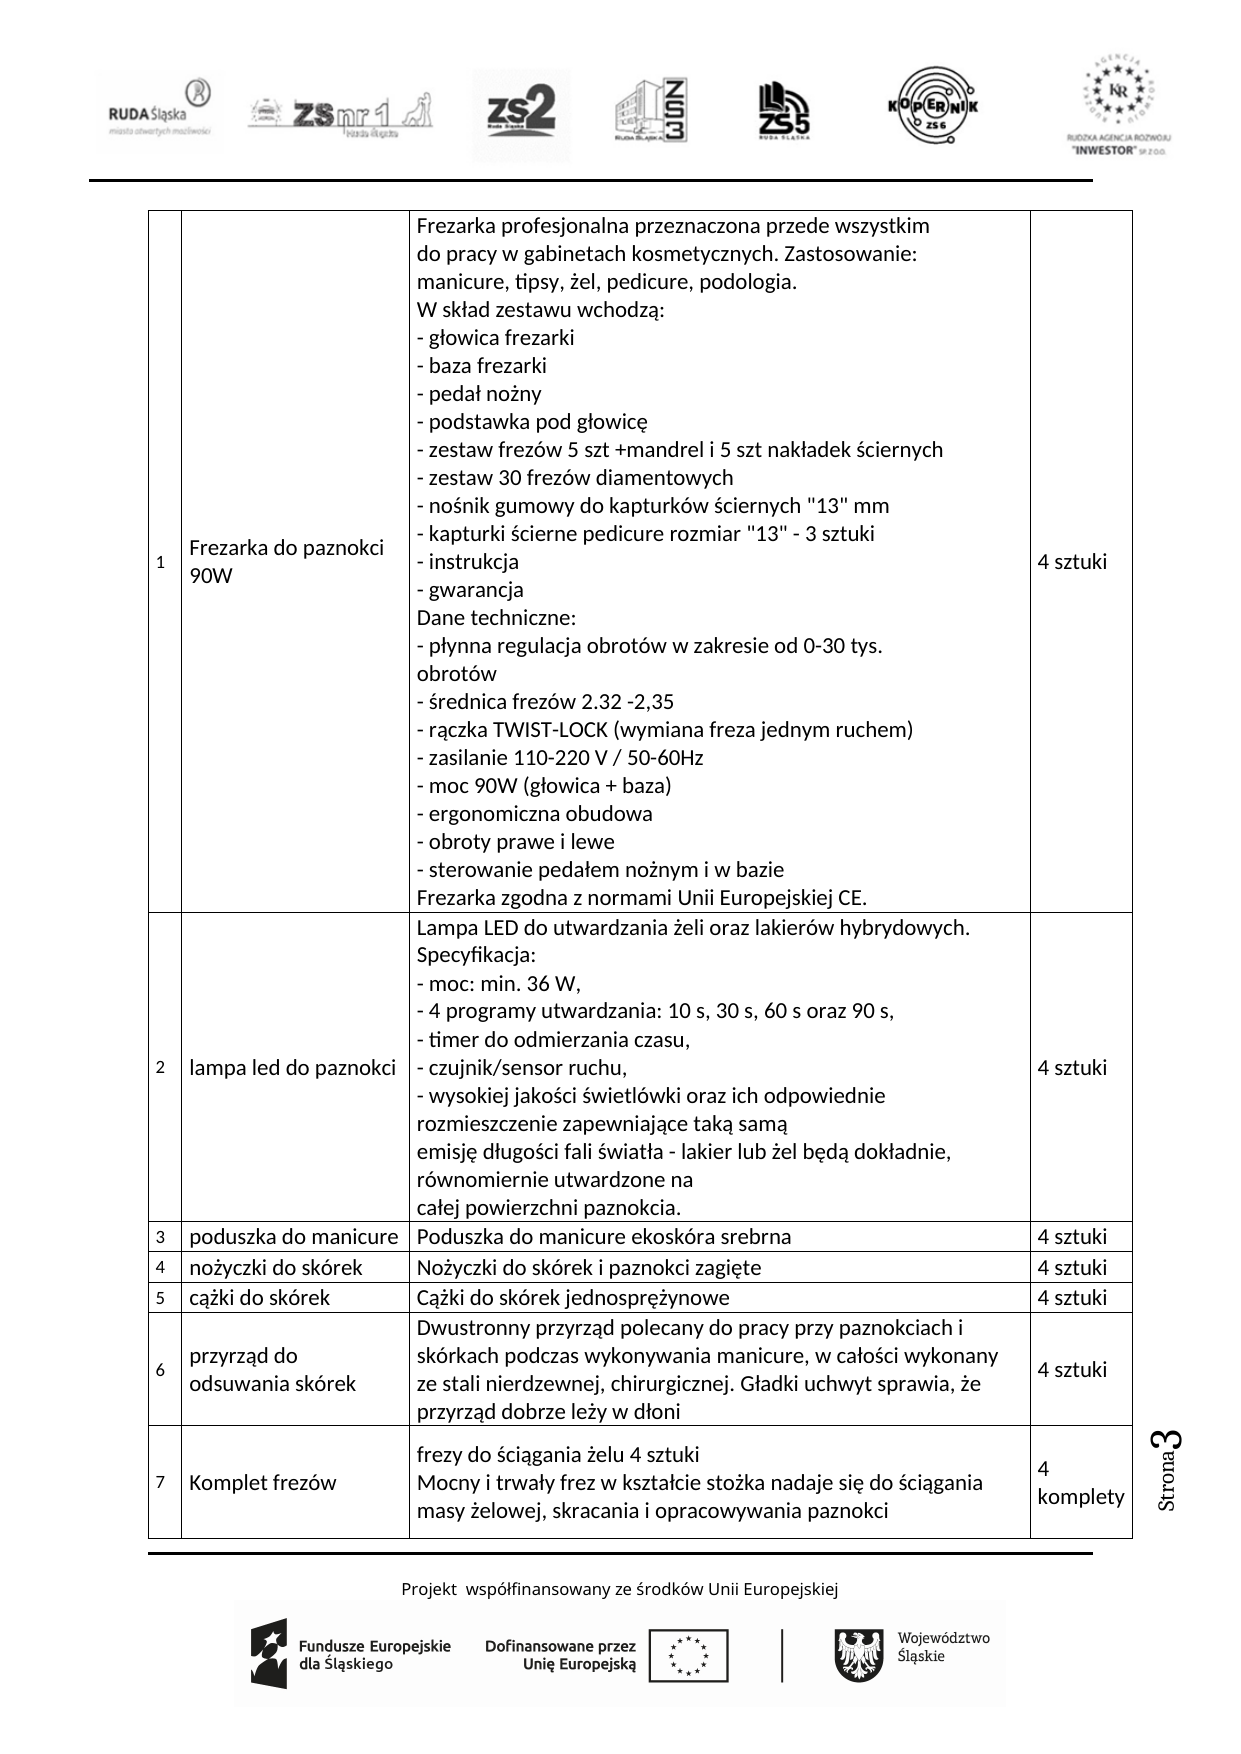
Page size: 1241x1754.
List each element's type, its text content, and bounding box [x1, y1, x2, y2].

table_cell Dwustronny przyrząd polecany do pracy przy paznokciach i skórkach podczas wykonywania manicure, w całości wykonany ze stali nierdzewnej, chirurgicznej. Gładki uchwyt sprawia, że przyrząd dobrze leży w dłoni [410, 1313, 1030, 1425]
table_cell Poduszka do manicure ekoskóra srebrna [410, 1222, 1030, 1251]
table_cell Lampa LED do utwardzania żeli oraz lakierów hybrydowych. Specyfikacja: - moc: min. 36 W, - 4 programy utwardzania: 10 s, 30 s, 60 s oraz 90 s, - timer do odmierzania czasu, - czujnik/sensor ruchu, - wysokiej jakości świetlówki oraz ich odpowiednie rozmieszczenie zapewniające taką samą emisję długości fali światła - lakier lub żel będą dokładnie, równomiernie utwardzone na całej powierzchni paznokcia. [410, 913, 1030, 1221]
table_cell 4 sztuki [1031, 1283, 1132, 1312]
table_cell nożyczki do skórek [182, 1252, 409, 1282]
table_cell 4 sztuki [1031, 211, 1132, 912]
table_cell cążki do skórek [182, 1283, 409, 1312]
table_cell 1 [149, 211, 181, 912]
table_cell przyrząd do odsuwania skórek [182, 1313, 409, 1425]
table_cell 2 [149, 913, 181, 1221]
table_cell 4 sztuki [1031, 1252, 1132, 1282]
table_cell 4 komplety [1031, 1426, 1132, 1538]
table_cell Nożyczki do skórek i paznokci zagięte [410, 1252, 1030, 1282]
table_cell lampa led do paznokci [182, 913, 409, 1221]
table_cell 7 [149, 1426, 181, 1538]
table_cell 5 [149, 1283, 181, 1312]
table_cell 4 sztuki [1031, 1313, 1132, 1425]
table_cell 6 [149, 1313, 181, 1425]
table_cell Cążki do skórek jednosprężynowe [410, 1283, 1030, 1312]
table_cell 4 sztuki [1031, 913, 1132, 1221]
picture [233, 1600, 1007, 1707]
table_cell 4 [149, 1252, 181, 1282]
table_cell Frezarka profesjonalna przeznaczona przede wszystkim do pracy w gabinetach kosmetycznych. Zastosowanie: manicure, tipsy, żel, pedicure, podologia. W skład zestawu wchodzą: - głowica frezarki - baza frezarki - pedał nożny - podstawka pod głowicę - zestaw frezów 5 szt +mandrel i 5 szt nakładek ściernych - zestaw 30 frezów diamentowych - nośnik gumowy do kapturków ściernych "13" mm - kapturki ścierne pedicure rozmiar "13" - 3 sztuki - instrukcja - gwarancja Dane techniczne: - płynna regulacja obrotów w zakresie od 0-30 tys. obrotów - średnica frezów 2.32 -2,35 - rączka TWIST-LOCK (wymiana freza jednym ruchem) - zasilanie 110-220 V / 50-60Hz - moc 90W (głowica + baza) - ergonomiczna obudowa - obroty prawe i lewe - sterowanie pedałem nożnym i w bazie Frezarka zgodna z normami Unii Europejskiej CE. [410, 211, 1030, 912]
table_cell Frezarka do paznokci 90W [182, 211, 409, 912]
table_cell 4 sztuki [1031, 1222, 1132, 1251]
table_cell 3 [149, 1222, 181, 1251]
picture [88, 29, 1191, 177]
table_cell Komplet frezów [182, 1426, 409, 1538]
table_cell poduszka do manicure [182, 1222, 409, 1251]
